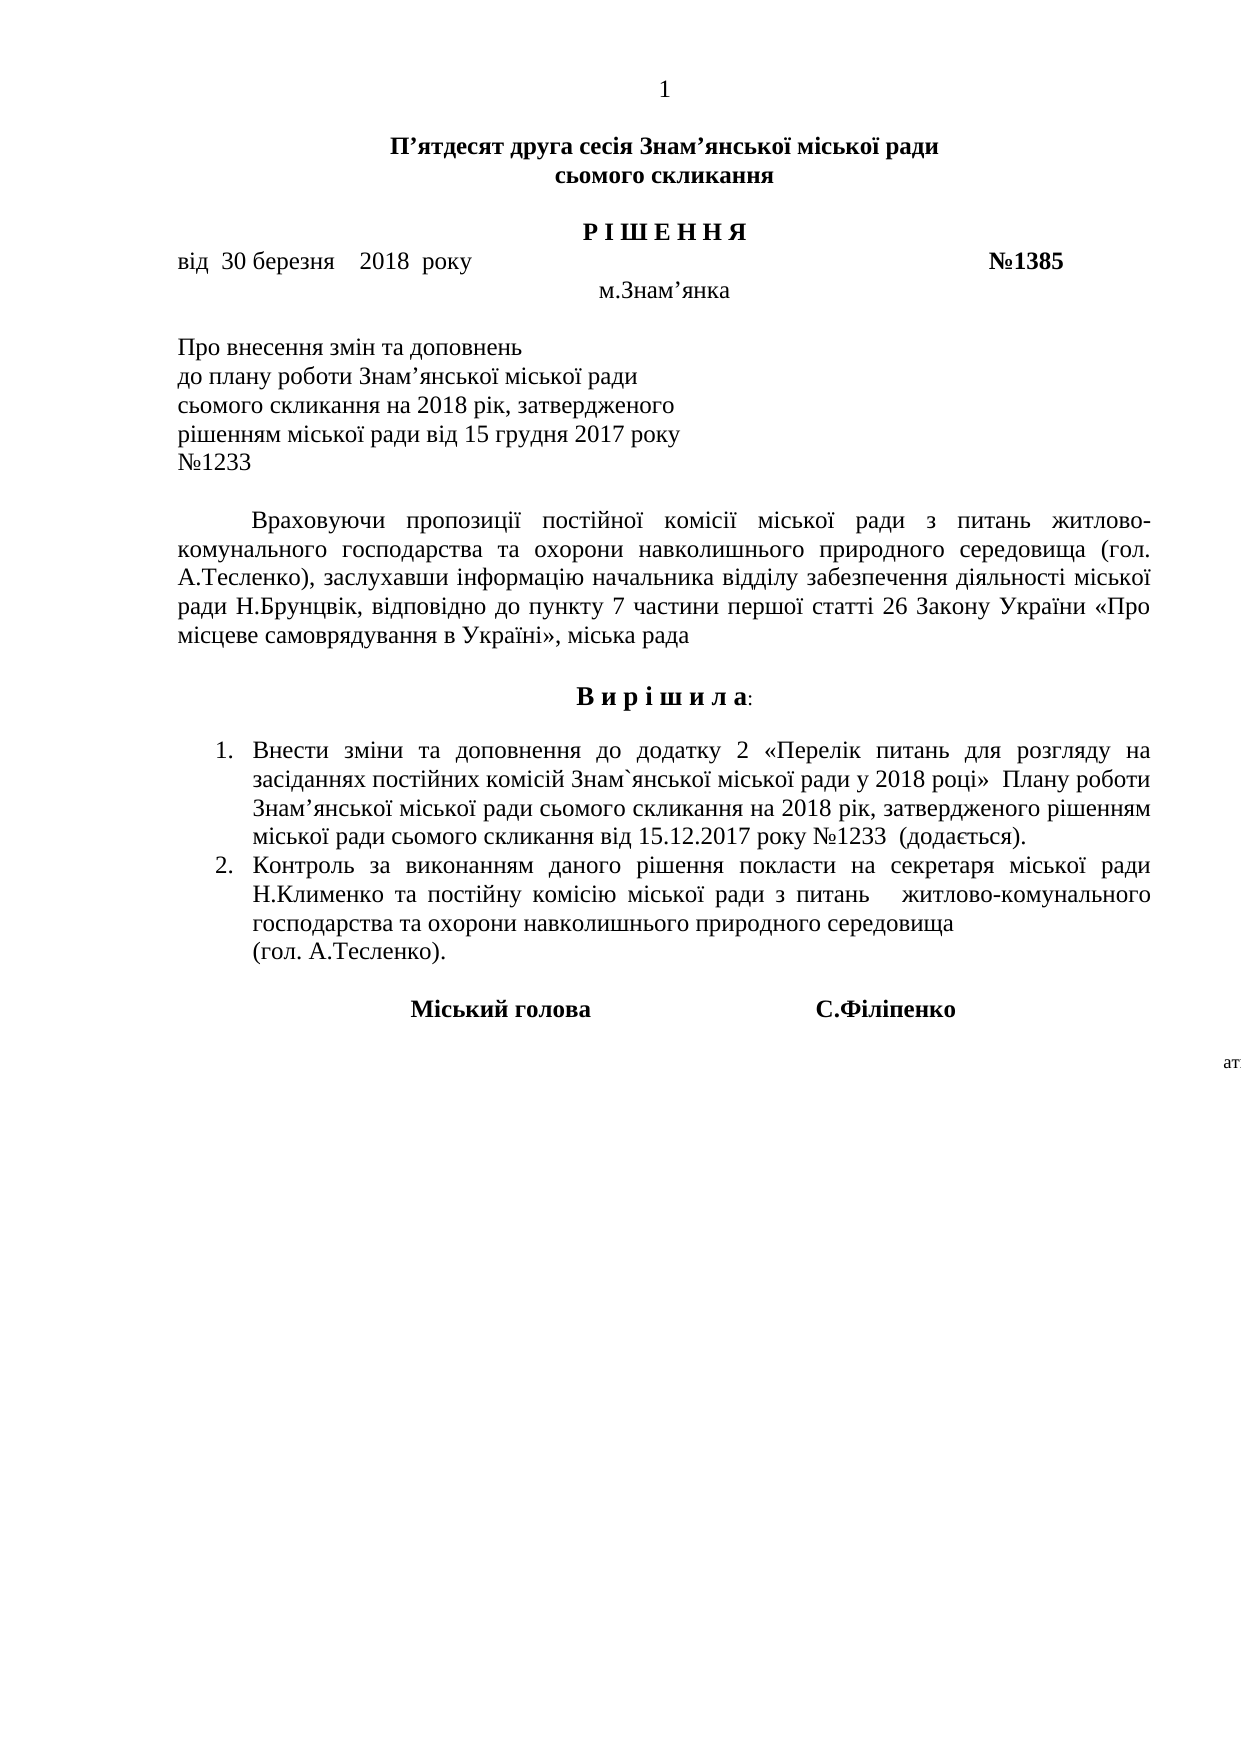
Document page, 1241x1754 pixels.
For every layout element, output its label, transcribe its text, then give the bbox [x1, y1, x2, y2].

text Міський голова C.Філіпенко [215, 994, 1152, 1023]
text сьомого скликання на 2018 рік, затвердженого [177, 390, 1152, 419]
text Р І Ш Е Н Н Я [177, 217, 1152, 246]
text Враховуючи пропозиції постійної комісії міської ради з питань житлово-комунального господарства та охорони навколишнього природного середовища (гол. А.Тесленко), заслухавши інформацію начальника відділу забезпечення діяльності міської ради Н.Брунцвік, відповідно до пункту 7 частини першої статті 26 Закону України «Про місцеве самоврядування в Україні», міська рада [177, 505, 1152, 649]
list Внести зміни та доповнення до додатку 2 «Перелік питань для розгляду на засіданнях постійних комісій Знам`янської міської ради у 2018 році» Плану роботи Знам’янської міської ради сьомого скликання на 2018 рік, затвердженого рішенням міської ради сьомого скликання від 15.12.2017 року №1233 (додається). [215, 735, 1152, 850]
text П’ятдесят друга сесія Знам’янської міської ради [177, 131, 1152, 160]
text м.Знам’янка [177, 275, 1152, 304]
text від 30 березня 2018 року №1385 [177, 246, 1152, 275]
list Контроль за виконанням даного рішення покласти на секретаря міської ради Н.Клименко та постійну комісію міської ради з питань житлово-комунального господарства та охорони навколишнього природного середовища [215, 850, 1152, 936]
text атв [1149, 1051, 1240, 1073]
text сьомого скликання [177, 160, 1152, 189]
text Про внесення змін та доповнень [177, 332, 1152, 361]
text №1233 [177, 447, 1152, 476]
text В и р і ш и л а: [177, 680, 1152, 711]
text (гол. А.Тесленко). [252, 936, 1152, 965]
text до плану роботи Знам’янської міської ради [177, 361, 1152, 390]
text рішенням міської ради від 15 грудня 2017 року [177, 419, 1152, 447]
